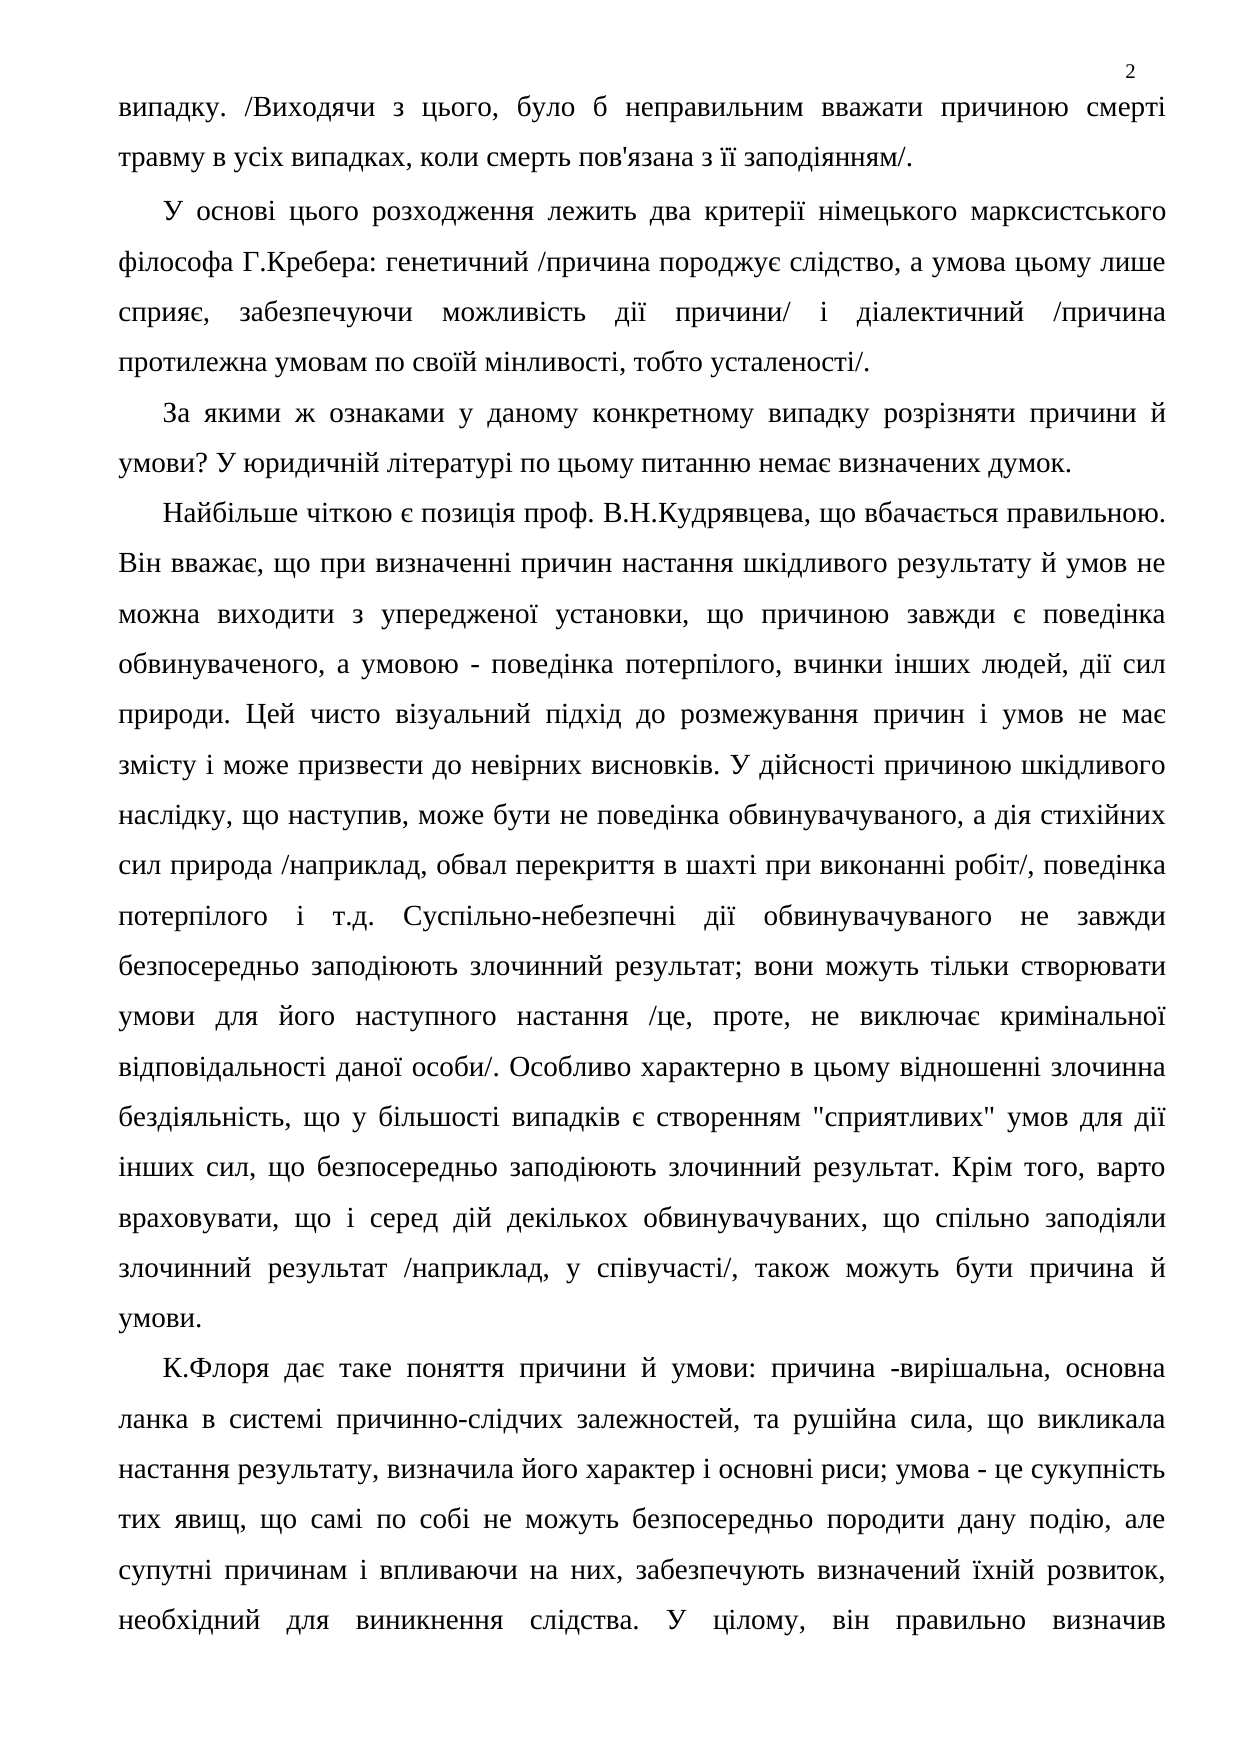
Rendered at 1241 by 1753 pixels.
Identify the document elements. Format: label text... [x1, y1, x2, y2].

text Найбільше чіткою є позиція проф. В.Н.Кудрявцева, що вбачається правильною. Він вважає, що при визначенні причин настання шкідливого результату й умов не можна виходити з упередженої установки, що причиною завжди є поведінка обвинуваченого, а умовою - поведінка потерпілого, вчинки інших людей, дії сил природи. Цей чисто візуальний підхід до розмежування причин і умов не має змісту і може призвести до невірних висновків. У дійсності причиною шкідливого наслідку, що наступив, може бути не поведінка обвинувачуваного, а дія стихійних сил природа /наприклад, обвал перекриття в шахті при виконанні робіт/, поведінка потерпілого і т.д. Суспільно-небезпечні дії обвинувачуваного не завжди безпосередньо заподіюють злочинний результат; вони можуть тільки створювати умови для його наступного настання /це, проте, не виключає кримінальної відповідальності даної особи/. Особливо характерно в цьому відношенні злочинна бездіяльність, що у більшості випадків є створенням "сприятливих" умов для дії інших сил, що безпосередньо заподіюють злочинний результат. Крім того, варто враховувати, що і серед дій декількох обвинувачуваних, що спільно заподіяли злочинний результат /наприклад, у співучасті/, також можуть бути причина й умови. [118, 495, 1167, 1334]
text За якими ж ознаками у даному конкретному випадку розрізняти причини й умови? У юридичній літературі по цьому питанню немає визначених думок. [118, 395, 1167, 478]
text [118, 1351, 1167, 1636]
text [118, 89, 1167, 172]
text У основі цього розходження лежить два критерії німецького марксистського філософа Г.Кребера: генетичний /причина породжує слідство, а умова цьому лише сприяє, забезпечуючи можливість дії причини/ і діалектичний /причина протилежна умовам по своїй мінливості, тобто усталеності/. [118, 193, 1167, 378]
